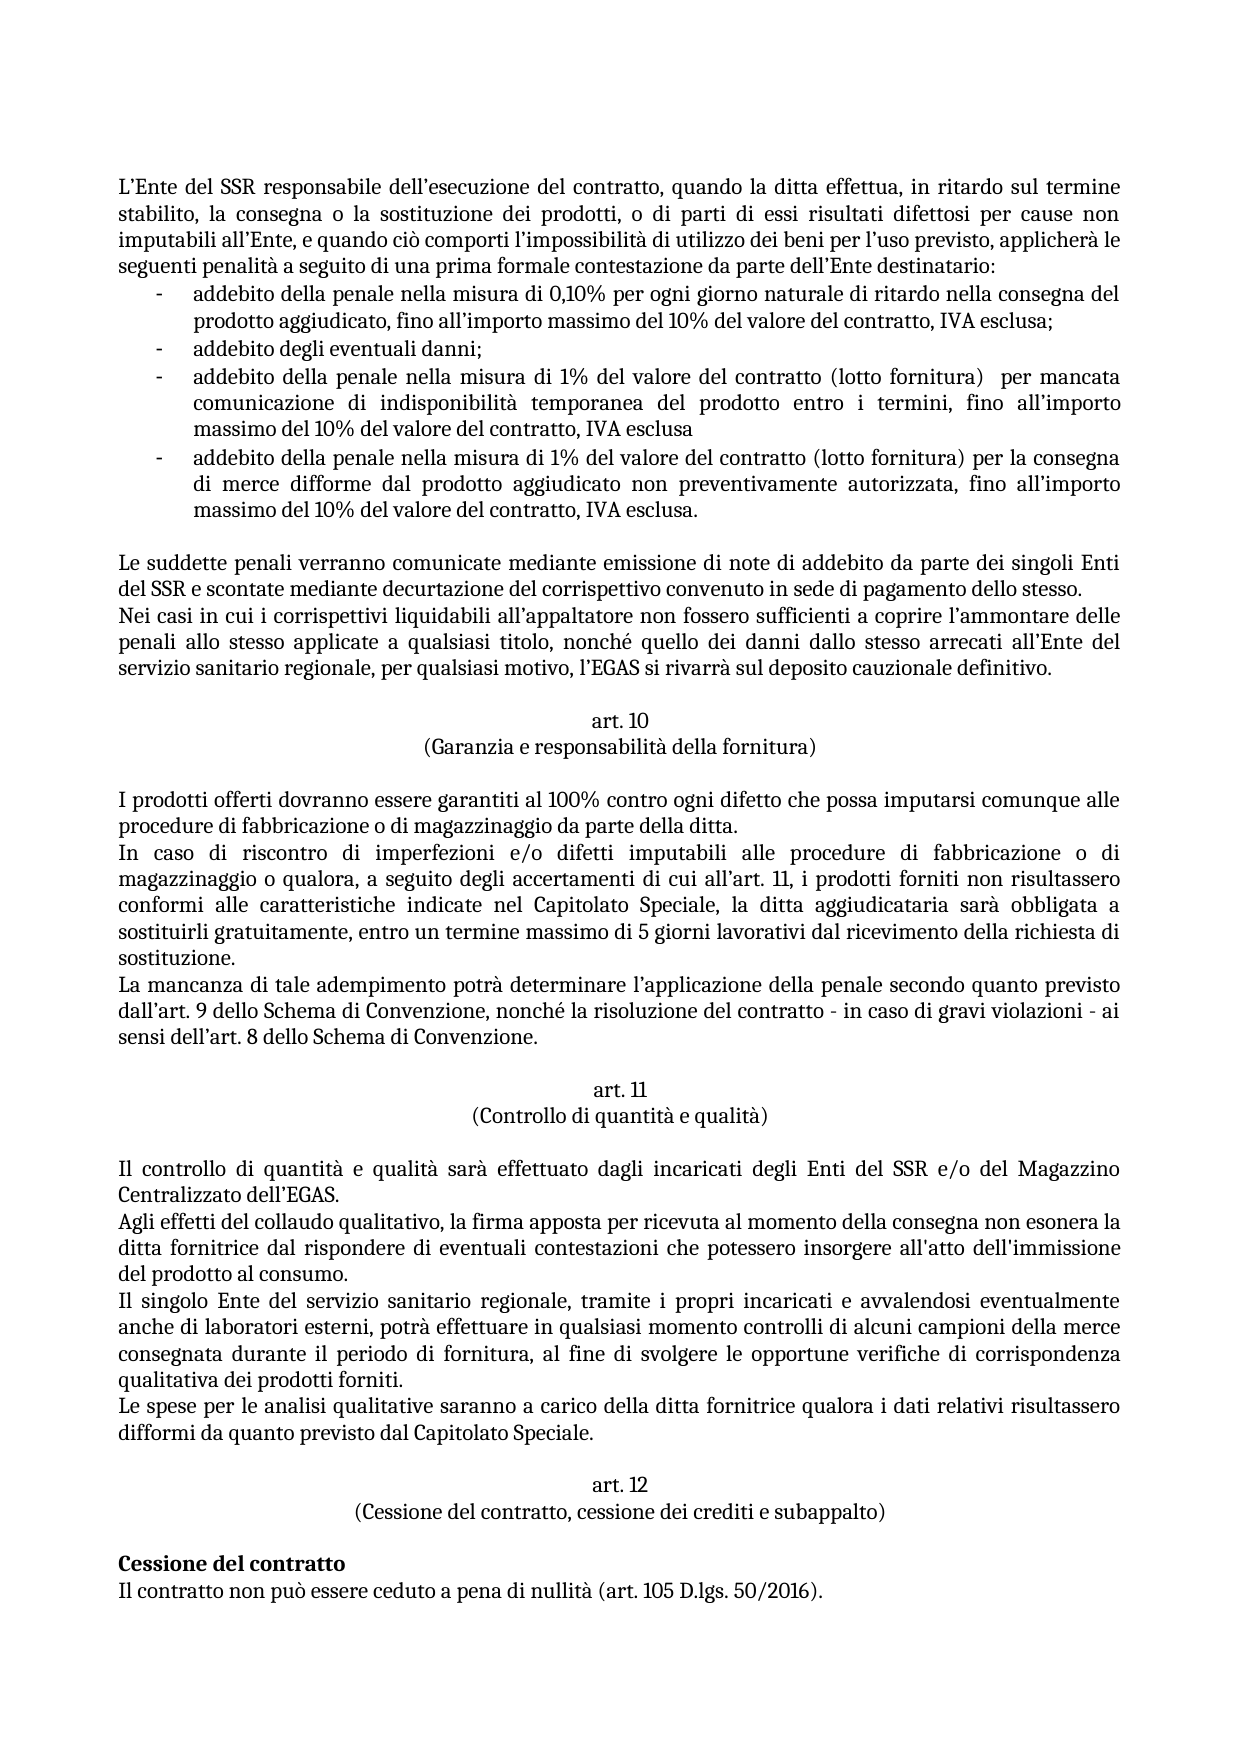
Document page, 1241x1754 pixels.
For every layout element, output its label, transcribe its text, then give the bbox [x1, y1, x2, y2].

text Il controllo di quantità e qualità sarà effettuato dagli incaricati degli Enti del SSR e/o del Magazzino Centralizzato dell’EGAS. [118, 1156, 1122, 1208]
text art. 11 [118, 1077, 1122, 1103]
list addebito della penale nella misura di 1% del valore del contratto (lotto fornitura) per mancata comunicazione di indisponibilità temporanea del prodotto entro i termini, fino all’importo massimo del 10% del valore del contratto, IVA esclusa [156, 362, 1122, 443]
text art. 10 [118, 708, 1122, 734]
text Le suddette penali verranno comunicate mediante emissione di note di addebito da parte dei singoli Enti del SSR e scontate mediante decurtazione del corrispettivo convenuto in sede di pagamento dello stesso. [118, 550, 1122, 602]
text (Cessione del contratto, cessione dei crediti e subappalto) [118, 1498, 1122, 1525]
text La mancanza di tale adempimento potrà determinare l’applicazione della penale secondo quanto previsto dall’art. 9 dello Schema di Convenzione, nonché la risoluzione del contratto - in caso di gravi violazioni - ai sensi dell’art. 8 dello Schema di Convenzione. [118, 971, 1122, 1050]
text L’Ente del SSR responsabile dell’esecuzione del contratto, quando la ditta effettua, in ritardo sul termine stabilito, la consegna o la sostituzione dei prodotti, o di parti di essi risultati difettosi per cause non imputabili all’Ente, e quando ciò comporti l’impossibilità di utilizzo dei beni per l’uso previsto, applicherà le seguenti penalità a seguito di una prima formale contestazione da parte dell’Ente destinatario: [118, 174, 1122, 279]
text (Garanzia e responsabilità della fornitura) [118, 734, 1122, 761]
text (Controllo di quantità e qualità) [118, 1103, 1122, 1129]
text In caso di riscontro di imperfezioni e/o difetti imputabili alle procedure di fabbricazione o di magazzinaggio o qualora, a seguito degli accertamenti di cui all’art. 11, i prodotti forniti non risultassero conformi alle caratteristiche indicate nel Capitolato Speciale, la ditta aggiudicataria sarà obbligata a sostituirli gratuitamente, entro un termine massimo di 5 giorni lavorativi dal ricevimento della richiesta di sostituzione. [118, 839, 1122, 971]
text Il singolo Ente del servizio sanitario regionale, tramite i propri incaricati e avvalendosi eventualmente anche di laboratori esterni, potrà effettuare in qualsiasi momento controlli di alcuni campioni della merce consegnata durante il periodo di fornitura, al fine di svolgere le opportune verifiche di corrispondenza qualitativa dei prodotti forniti. [118, 1288, 1122, 1393]
text Nei casi in cui i corrispettivi liquidabili all’appaltatore non fossero sufficienti a coprire l’ammontare delle penali allo stesso applicate a qualsiasi titolo, nonché quello dei danni dallo stesso arrecati all’Ente del servizio sanitario regionale, per qualsiasi motivo, l’EGAS si rivarrà sul deposito cauzionale definitivo. [118, 602, 1122, 681]
text I prodotti offerti dovranno essere garantiti al 100% contro ogni difetto che possa imputarsi comunque alle procedure di fabbricazione o di magazzinaggio da parte della ditta. [118, 787, 1122, 839]
text Le spese per le analisi qualitative saranno a carico della ditta fornitrice qualora i dati relativi risultassero difformi da quanto previsto dal Capitolato Speciale. [118, 1393, 1122, 1446]
list addebito della penale nella misura di 0,10% per ogni giorno naturale di ritardo nella consegna del prodotto aggiudicato, fino all’importo massimo del 10% del valore del contratto, IVA esclusa; [156, 279, 1122, 334]
text Cessione del contratto [118, 1551, 1122, 1577]
list addebito degli eventuali danni; [156, 334, 1122, 362]
text Agli effetti del collaudo qualitativo, la firma apposta per ricevuta al momento della consegna non esonera la ditta fornitrice dal rispondere di eventuali contestazioni che potessero insorgere all'atto dell'immissione del prodotto al consumo. [118, 1208, 1122, 1288]
text art. 12 [118, 1472, 1122, 1498]
text Il contratto non può essere ceduto a pena di nullità (art. 105 D.lgs. 50/2016). [118, 1577, 1122, 1604]
list addebito della penale nella misura di 1% del valore del contratto (lotto fornitura) per la consegna di merce difforme dal prodotto aggiudicato non preventivamente autorizzata, fino all’importo massimo del 10% del valore del contratto, IVA esclusa. [156, 443, 1122, 523]
